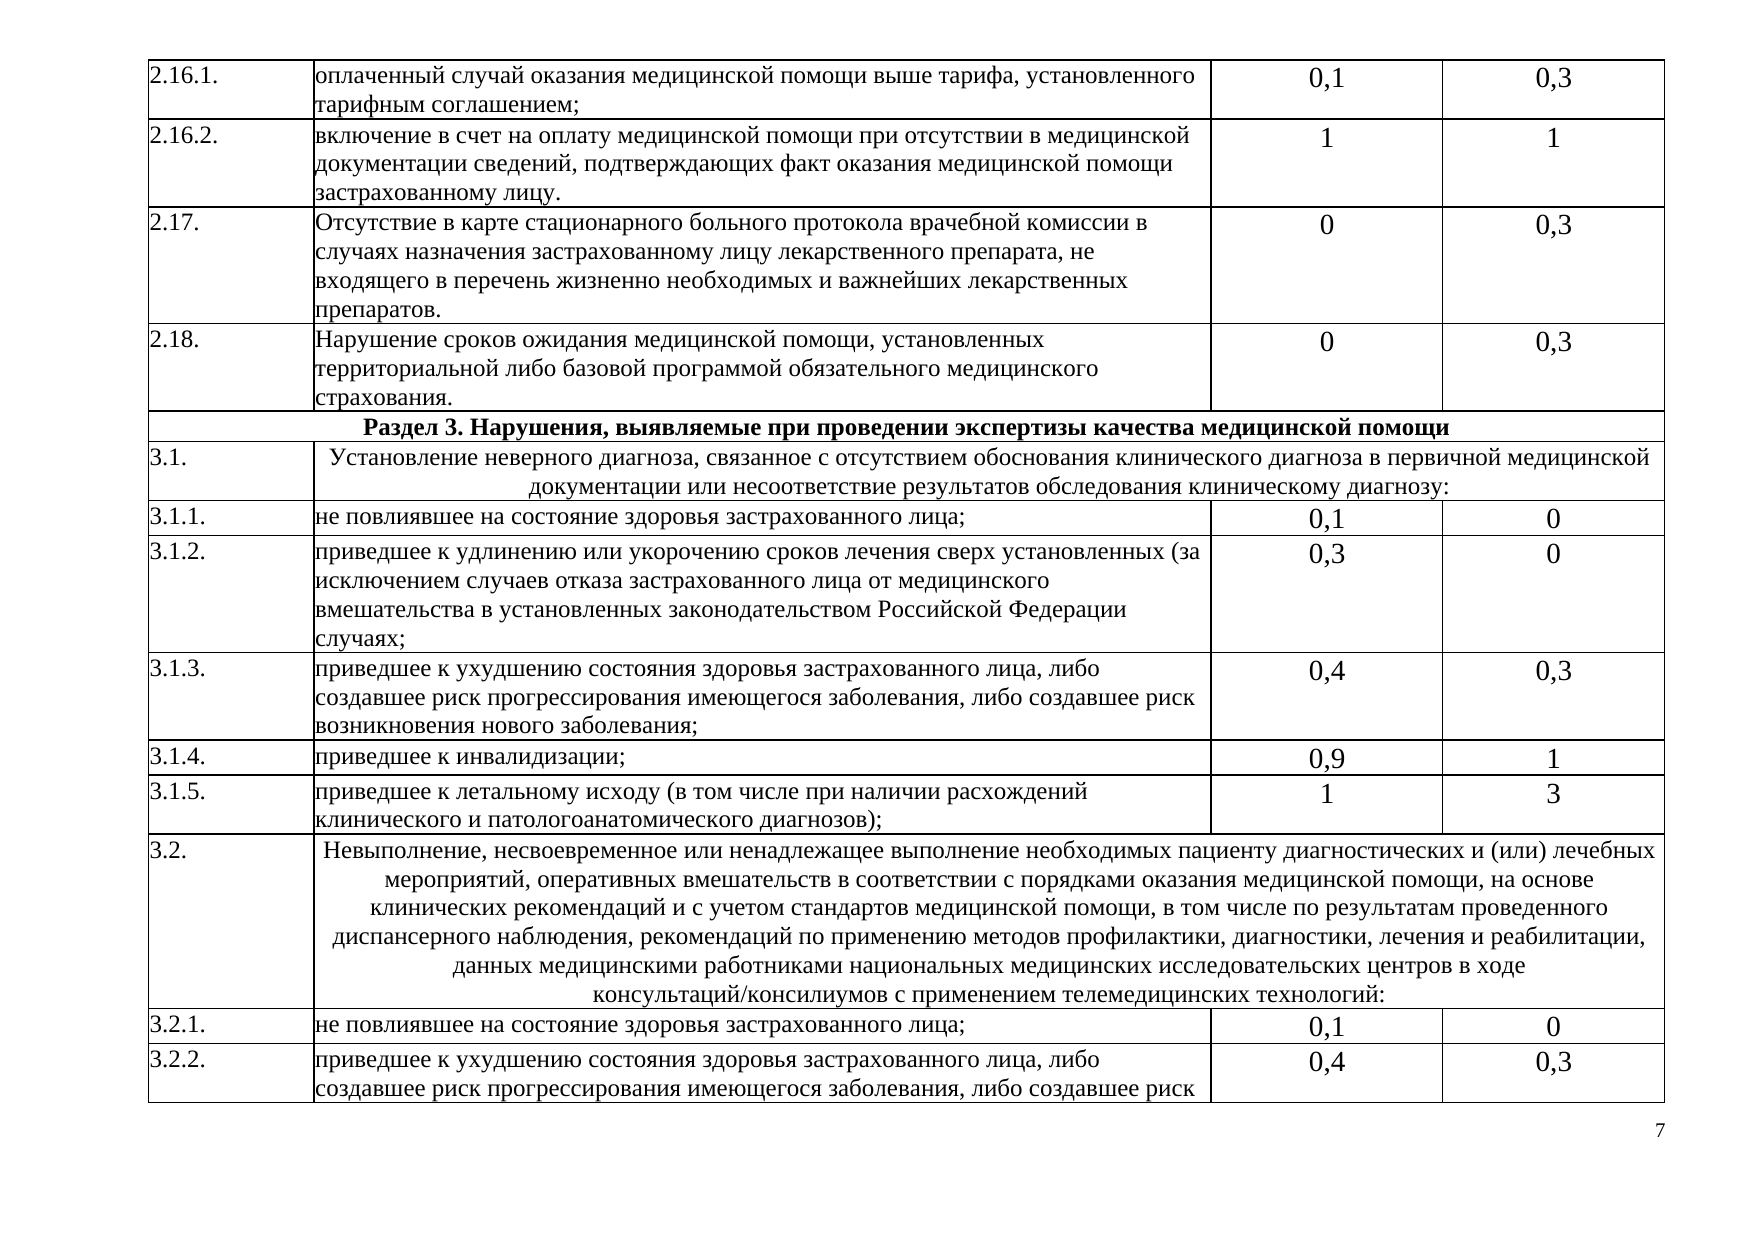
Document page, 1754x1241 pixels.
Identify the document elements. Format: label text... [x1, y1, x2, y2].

table_cell 0,9 [1212, 741, 1442, 774]
table_cell 0 [1443, 501, 1664, 535]
table_cell Нарушение сроков ожидания медицинской помощи, установленных территориальной либо базовой программой обязательного медицинского страхования. [315, 324, 1210, 410]
table_cell 0,1 [1212, 501, 1442, 535]
table_cell 0 [1212, 208, 1442, 322]
table_cell 0,4 [1212, 1044, 1442, 1102]
table_cell 1 [1443, 741, 1664, 774]
table_cell 3.2.1. [149, 1009, 313, 1042]
table_cell приведшее к ухудшению состояния здоровья застрахованного лица, либо создавшее риск прогрессирования имеющегося заболевания, либо создавшее риск возникновения нового заболевания; [315, 653, 1210, 739]
table_cell 3.1.2. [149, 536, 313, 651]
table_cell Раздел 3. Нарушения, выявляемые при проведении экспертизы качества медицинской помощи [149, 412, 1664, 441]
table_cell 0,4 [1212, 653, 1442, 739]
table_cell 1 [1443, 120, 1664, 206]
table_cell не повлиявшее на состояние здоровья застрахованного лица; [315, 1009, 1210, 1042]
table_cell не повлиявшее на состояние здоровья застрахованного лица; [315, 501, 1210, 535]
table_cell 0 [1212, 324, 1442, 410]
table_cell 2.16.2. [149, 120, 313, 206]
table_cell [315, 1044, 1210, 1102]
table_cell приведшее к летальному исходу (в том числе при наличии расхождений клинического и патологоанатомического диагнозов); [315, 776, 1210, 833]
table_cell Отсутствие в карте стационарного больного протокола врачебной комиссии в случаях назначения застрахованному лицу лекарственного препарата, не входящего в перечень жизненно необходимых и важнейших лекарственных препаратов. [315, 208, 1210, 322]
table_cell 2.18. [149, 324, 313, 410]
table_cell 3.2.2. [149, 1044, 313, 1102]
table_cell 3.1.3. [149, 653, 313, 739]
table_cell 3.1. [149, 442, 313, 500]
table_cell 1 [1212, 776, 1442, 833]
table_cell 0,3 [1212, 536, 1442, 651]
table_cell 3.1.5. [149, 776, 313, 833]
table_cell 2.16.1. [149, 61, 313, 118]
table_cell оплаченный случай оказания медицинской помощи выше тарифа, установленного тарифным соглашением; [315, 61, 1210, 118]
table_cell 3 [1443, 776, 1664, 833]
table_cell 3.2. [149, 835, 313, 1007]
table_cell 1 [1212, 120, 1442, 206]
table_cell 0 [1443, 536, 1664, 651]
table_cell 0,3 [1443, 61, 1664, 118]
table_cell Невыполнение, несвоевременное или ненадлежащее выполнение необходимых пациенту диагностических и (или) лечебных мероприятий, оперативных вмешательств в соответствии с порядками оказания медицинской помощи, на основе клинических рекомендаций и с учетом стандартов медицинской помощи, в том числе по результатам проведенного диспансерного наблюдения, рекомендаций по применению методов профилактики, диагностики, лечения и реабилитации, данных медицинскими работниками национальных медицинских исследовательских центров в ходе консультаций/консилиумов с применением телемедицинских технологий: [315, 835, 1664, 1007]
table_cell 2.17. [149, 208, 313, 322]
table_cell 0,1 [1212, 61, 1442, 118]
table_cell 0,3 [1443, 324, 1664, 410]
table_cell 3.1.4. [149, 741, 313, 774]
table_cell Установление неверного диагноза, связанное с отсутствием обоснования клинического диагноза в первичной медицинской документации или несоответствие результатов обследования клиническому диагнозу: [315, 442, 1664, 500]
table_cell приведшее к инвалидизации; [315, 741, 1210, 774]
table_cell 0,3 [1443, 653, 1664, 739]
table_cell 0,1 [1212, 1009, 1442, 1042]
table_cell 0,3 [1443, 1044, 1664, 1102]
table_cell 0,3 [1443, 208, 1664, 322]
table_cell приведшее к удлинению или укорочению сроков лечения сверх установленных (за исключением случаев отказа застрахованного лица от медицинского вмешательства в установленных законодательством Российской Федерации случаях; [315, 536, 1210, 651]
table_cell 3.1.1. [149, 501, 313, 535]
table_cell 0 [1443, 1009, 1664, 1042]
table_cell включение в счет на оплату медицинской помощи при отсутствии в медицинской документации сведений, подтверждающих факт оказания медицинской помощи застрахованному лицу. [315, 120, 1210, 206]
